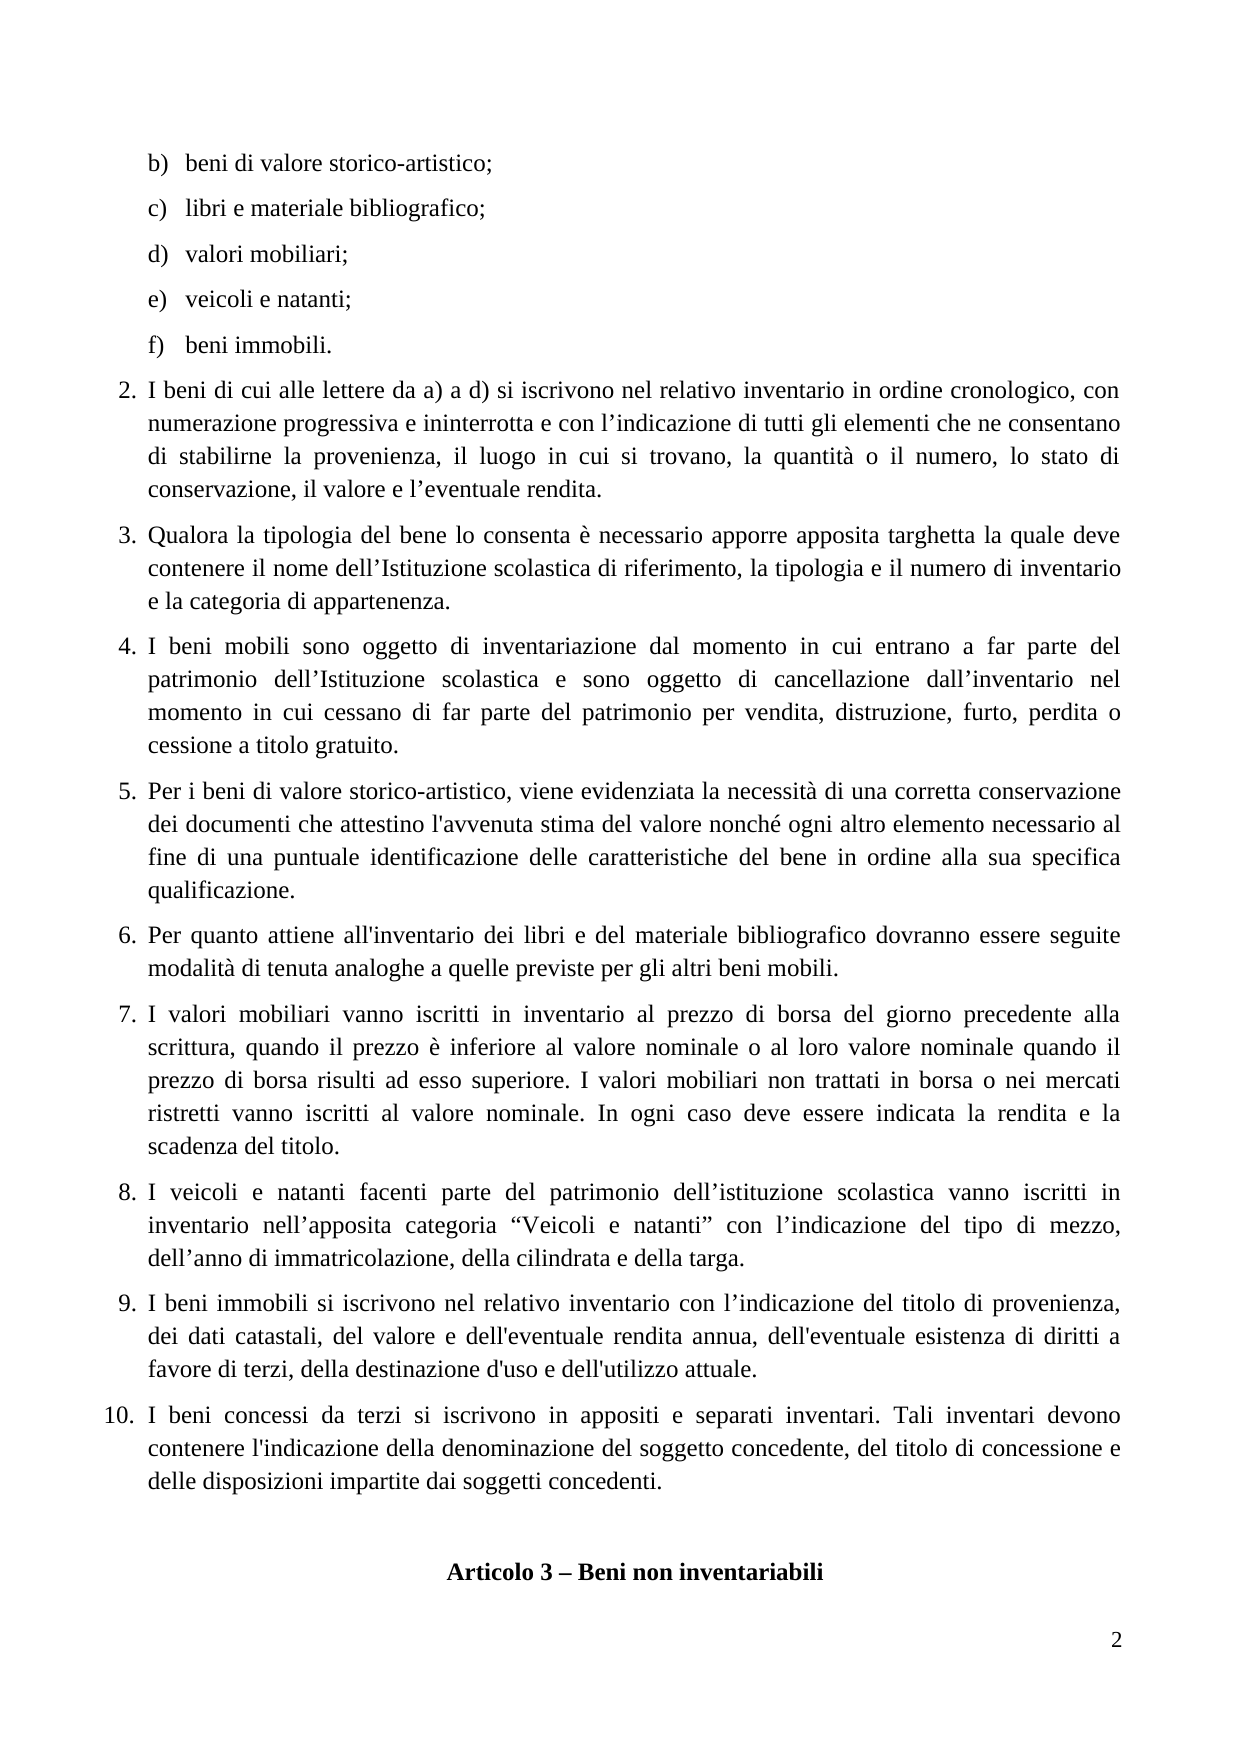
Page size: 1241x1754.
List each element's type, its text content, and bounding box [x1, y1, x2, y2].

list I veicoli e natanti facenti parte del patrimonio dell’istituzione scolastica vanno iscritti in inventario nell’apposita categoria “Veicoli e natanti” con l’indicazione del tipo di mezzo, dell’anno di immatricolazione, della cilindrata e della targa. [118, 1177, 1122, 1271]
list Per i beni di valore storico-artistico, viene evidenziata la necessità di una corretta conservazione dei documenti che attestino l'avvenuta stima del valore nonché ogni altro elemento necessario al fine di una puntuale identificazione delle caratteristiche del bene in ordine alla sua specifica qualificazione. [118, 776, 1122, 904]
list I valori mobiliari vanno iscritti in inventario al prezzo di borsa del giorno precedente alla scrittura, quando il prezzo è inferiore al valore nominale o al loro valore nominale quando il prezzo di borsa risulti ad esso superiore. I valori mobiliari non trattati in borsa o nei mercati ristretti vanno iscritti al valore nominale. In ogni caso deve essere indicata la rendita e la scadenza del titolo. [118, 999, 1122, 1160]
list I beni immobili si iscrivono nel relativo inventario con l’indicazione del titolo di provenienza, dei dati catastali, del valore e dell'eventuale rendita annua, dell'eventuale esistenza di diritti a favore di terzi, della destinazione d'uso e dell'utilizzo attuale. [118, 1288, 1122, 1383]
list valori mobiliari; [148, 239, 1122, 267]
list beni immobili. [148, 330, 1122, 358]
list Articolo 3 – Beni non inventariabili [148, 1557, 1122, 1586]
list libri e materiale bibliografico; [148, 193, 1122, 222]
list beni di valore storico-artistico; [148, 148, 1122, 176]
list veicoli e natanti; [148, 284, 1122, 313]
list I beni mobili sono oggetto di inventariazione dal momento in cui entrano a far parte del patrimonio dell’Istituzione scolastica e sono oggetto di cancellazione dall’inventario nel momento in cui cessano di far parte del patrimonio per vendita, distruzione, furto, perdita o cessione a titolo gratuito. [118, 631, 1122, 759]
list I beni concessi da terzi si iscrivono in appositi e separati inventari. Tali inventari devono contenere l'indicazione della denominazione del soggetto concedente, del titolo di concessione e delle disposizioni impartite dai soggetti concedenti. [103, 1400, 1122, 1494]
list Qualora la tipologia del bene lo consenta è necessario apporre apposita targhetta la quale deve contenere il nome dell’Istituzione scolastica di riferimento, la tipologia e il numero di inventario e la categoria di appartenenza. [118, 520, 1122, 614]
list I beni di cui alle lettere da a) a d) si iscrivono nel relativo inventario in ordine cronologico, con numerazione progressiva e ininterrotta e con l’indicazione di tutti gli elementi che ne consentano di stabilirne la provenienza, il luogo in cui si trovano, la quantità o il numero, lo stato di conservazione, il valore e l’eventuale rendita. [118, 375, 1122, 503]
list Per quanto attiene all'inventario dei libri e del materiale bibliografico dovranno essere seguite modalità di tenuta analoghe a quelle previste per gli altri beni mobili. [118, 921, 1122, 982]
